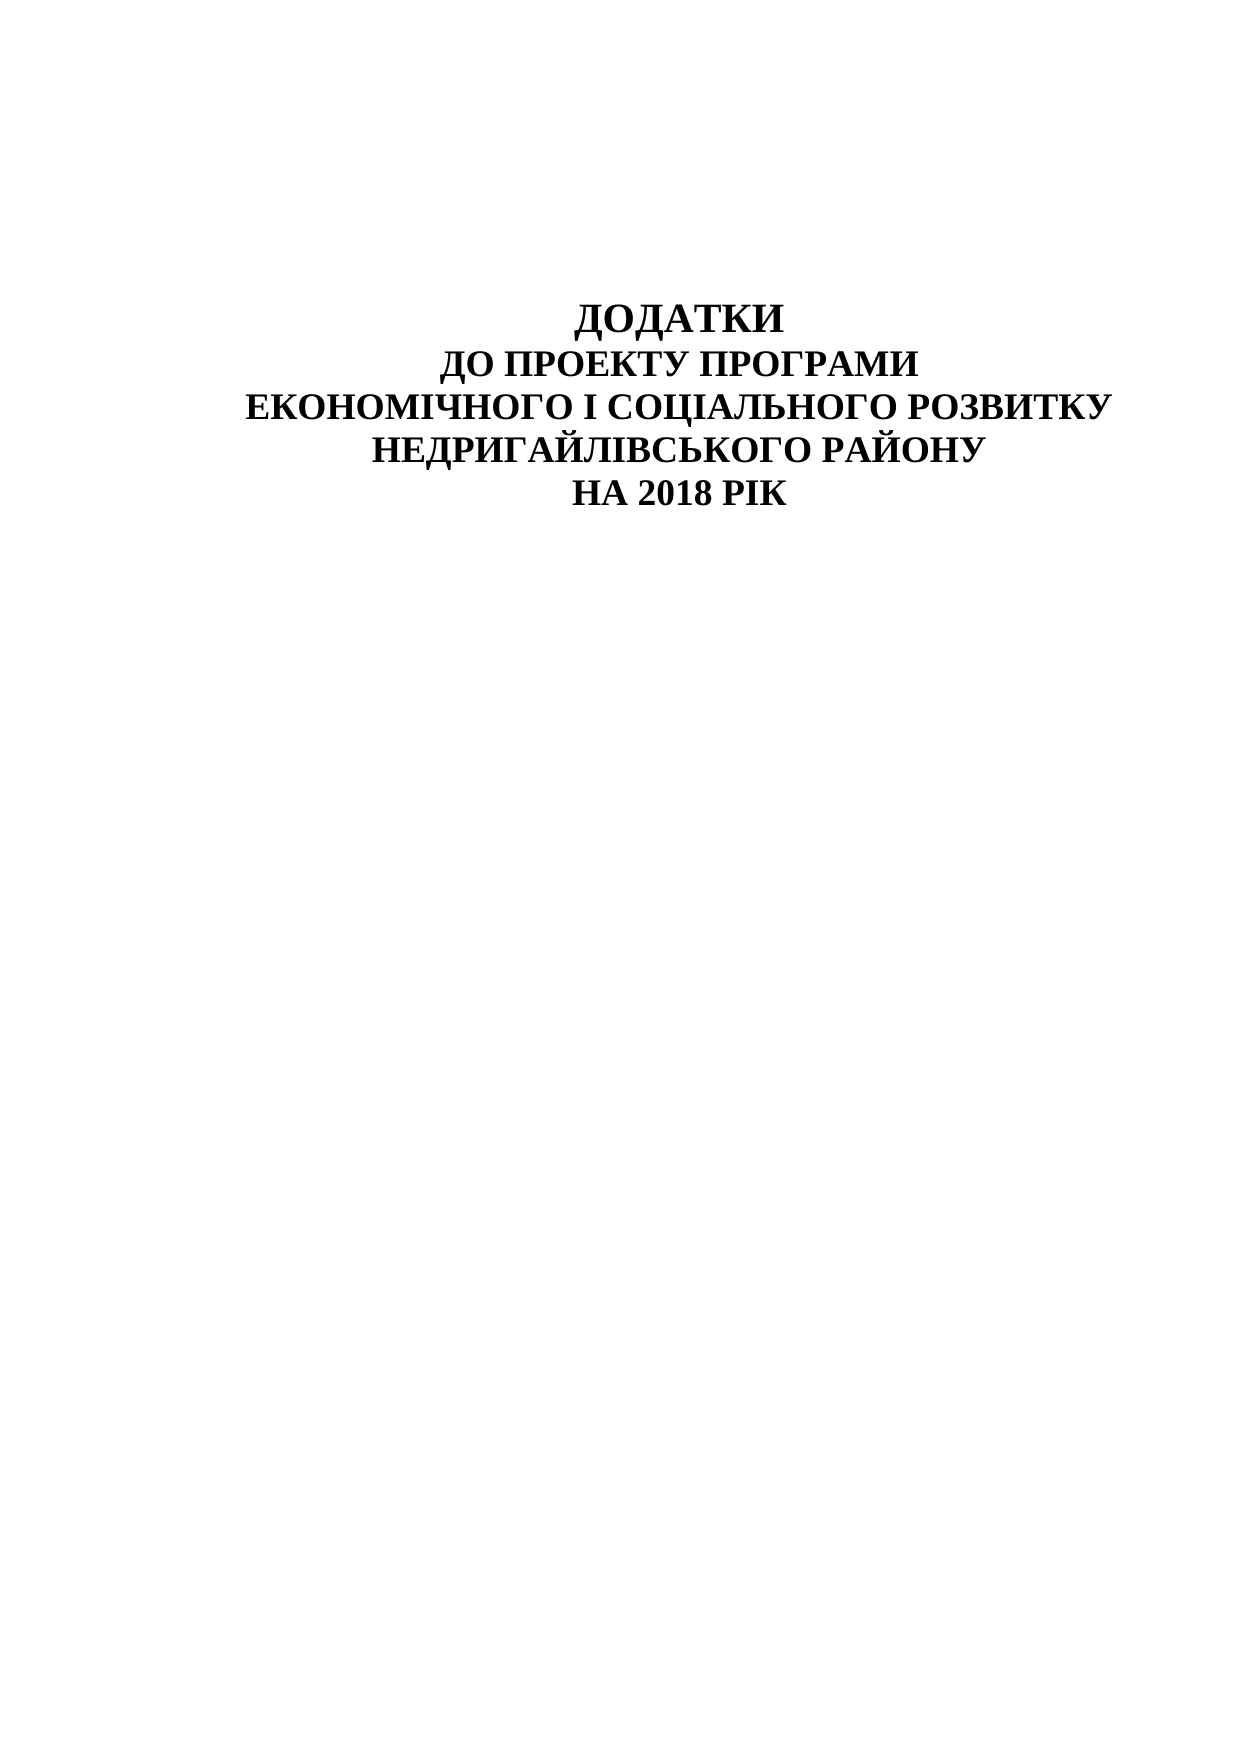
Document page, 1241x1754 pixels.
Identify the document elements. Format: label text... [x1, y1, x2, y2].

text НА 2018 РІК [177, 471, 1181, 514]
text ЕКОНОМІЧНОГО І СОЦІАЛЬНОГО РОЗВИТКУ НЕДРИГАЙЛІВСЬКОГО РАЙОНУ [177, 384, 1181, 471]
text ДО ПРОЕКТУ ПРОГРАМИ [177, 341, 1181, 384]
text ДОДАТКИ [177, 293, 1181, 341]
